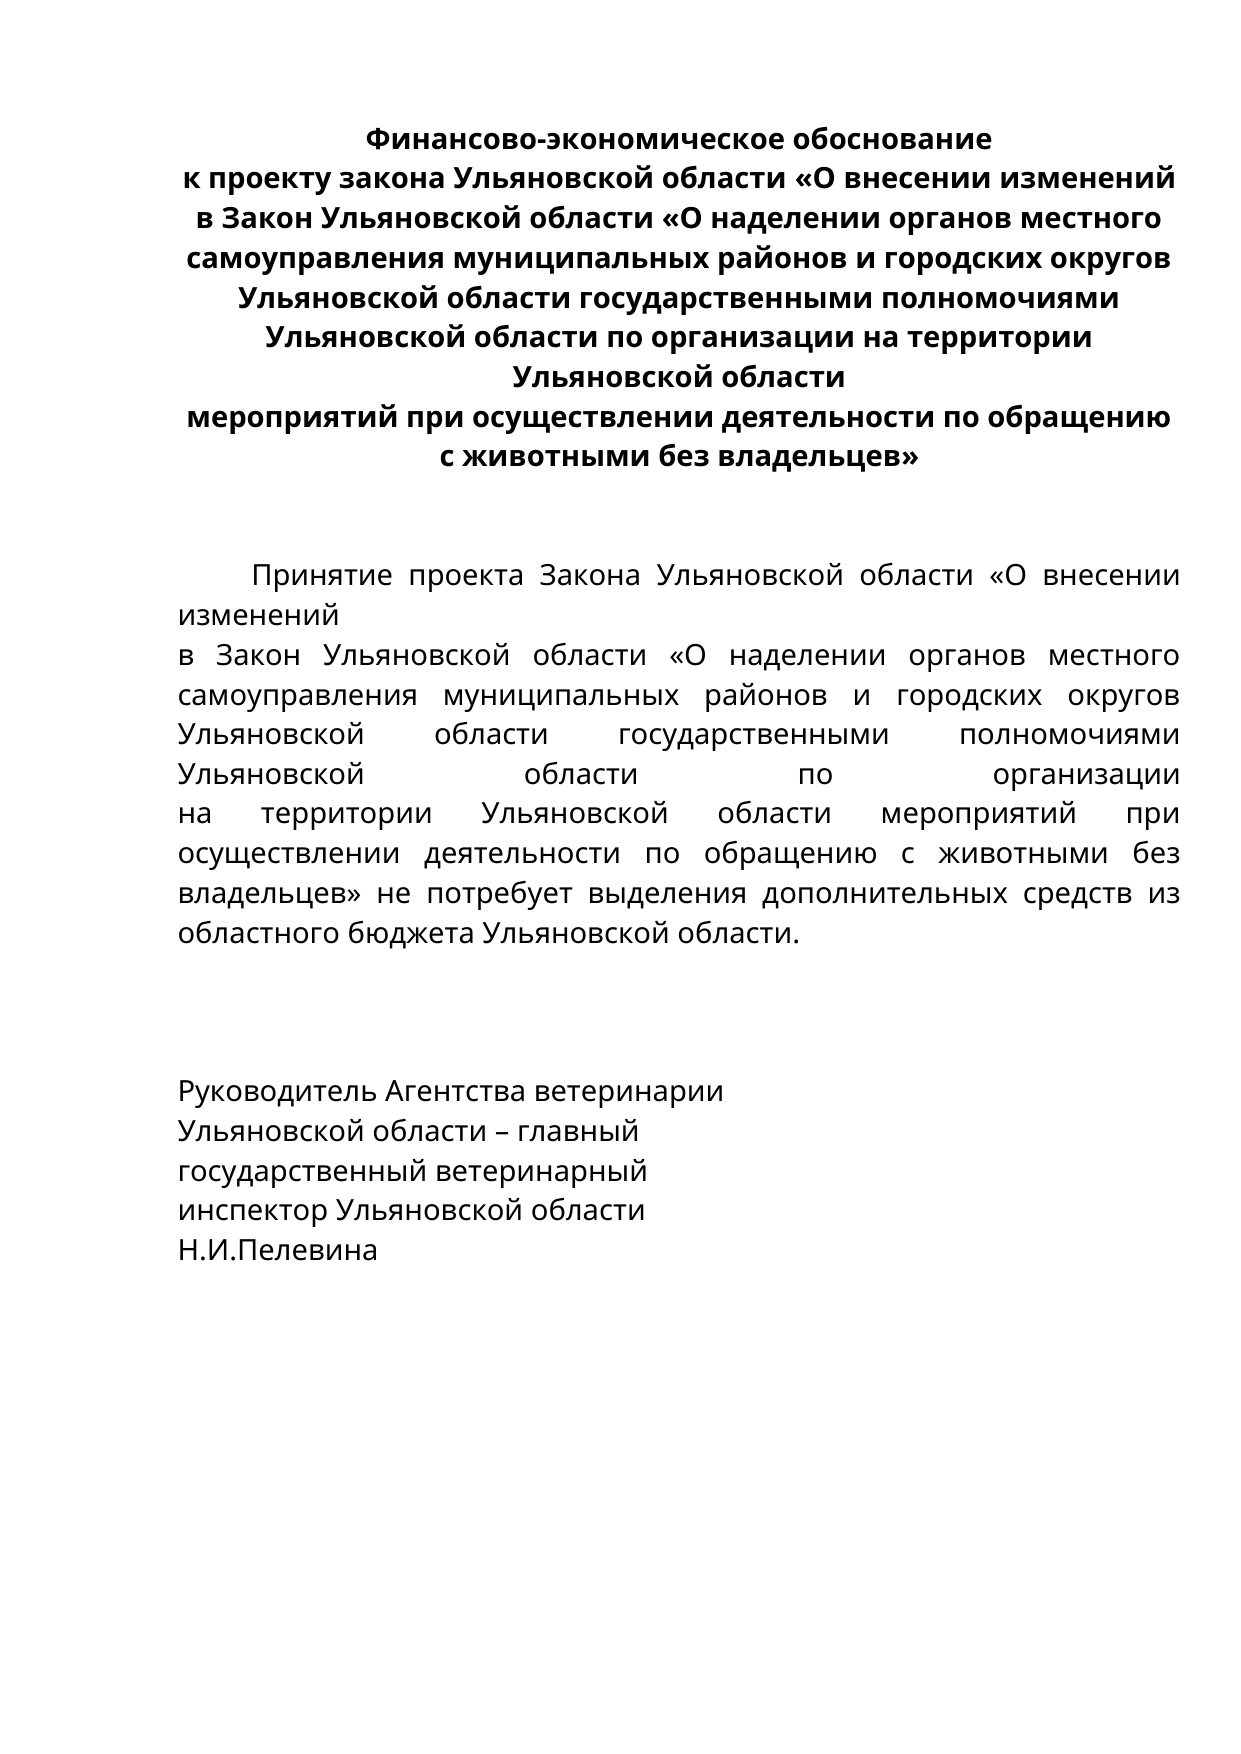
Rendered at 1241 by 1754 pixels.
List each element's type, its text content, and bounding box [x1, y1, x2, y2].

text инспектор Ульяновской области Н.И.Пелевина [177, 1190, 1181, 1269]
text мероприятий при осуществлении деятельности по обращению [177, 396, 1181, 436]
text к проекту закона Ульяновской области «О внесении изменений [177, 158, 1181, 197]
text государственный ветеринарный [177, 1150, 1181, 1190]
text Ульяновской области – главный [177, 1110, 1181, 1150]
text Принятие проекта Закона Ульяновской области «О внесении изменений в Закон Ульяновской области «О наделении органов местного самоуправления муниципальных районов и городских округов Ульяновской области государственными полномочиями Ульяновской области по организации на территории Ульяновской области мероприятий при осуществлении деятельности по обращению с животными без владельцев» не потребует выделения дополнительных средств из областного бюджета Ульяновской области. [177, 555, 1181, 952]
text в Закон Ульяновской области «О наделении органов местного самоуправления муниципальных районов и городских округов Ульяновской области государственными полномочиями Ульяновской области по организации на территории Ульяновской области [177, 197, 1181, 396]
text с животными без владельцев» [177, 436, 1181, 475]
text Финансово-экономическое обоснование [177, 118, 1181, 158]
text Руководитель Агентства ветеринарии [177, 1071, 1181, 1110]
